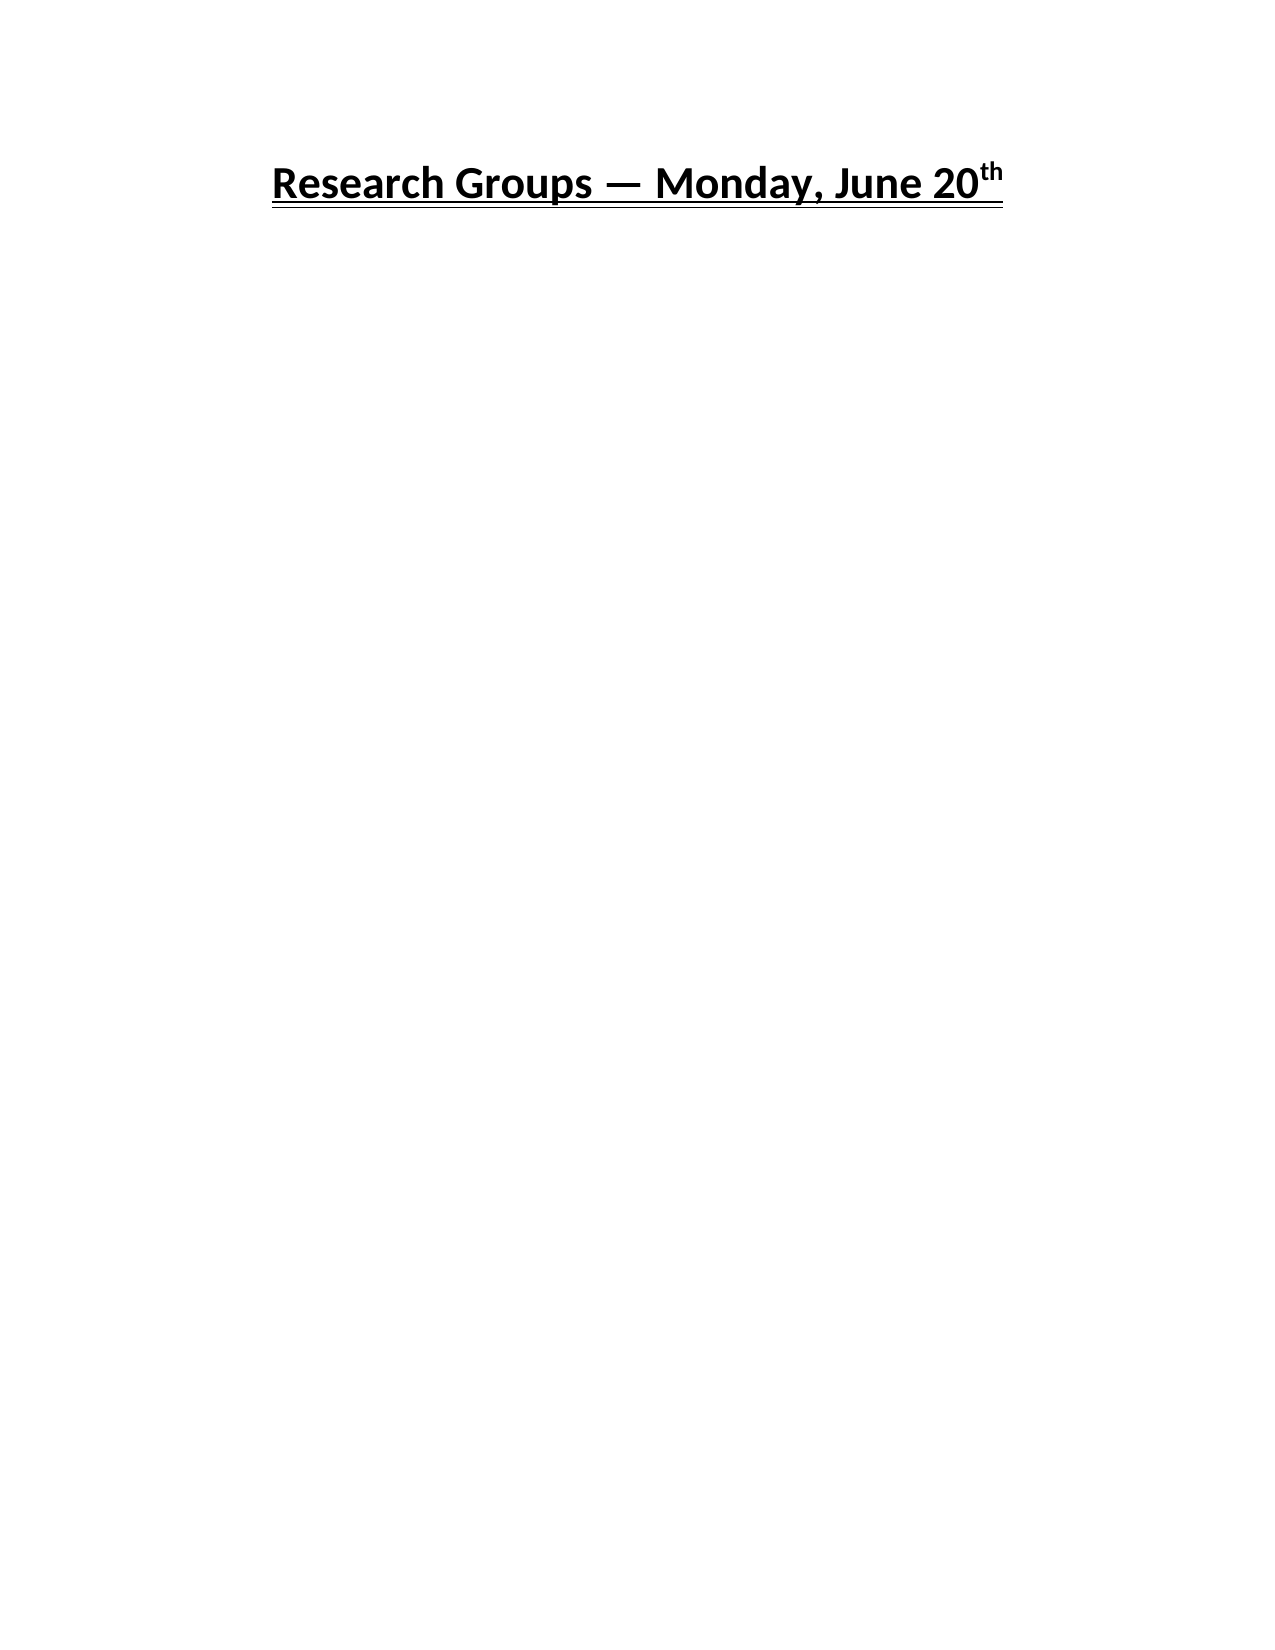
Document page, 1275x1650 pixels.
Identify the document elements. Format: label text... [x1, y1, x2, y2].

subtitle Research Groups — Monday, June 20th [150, 154, 1125, 210]
